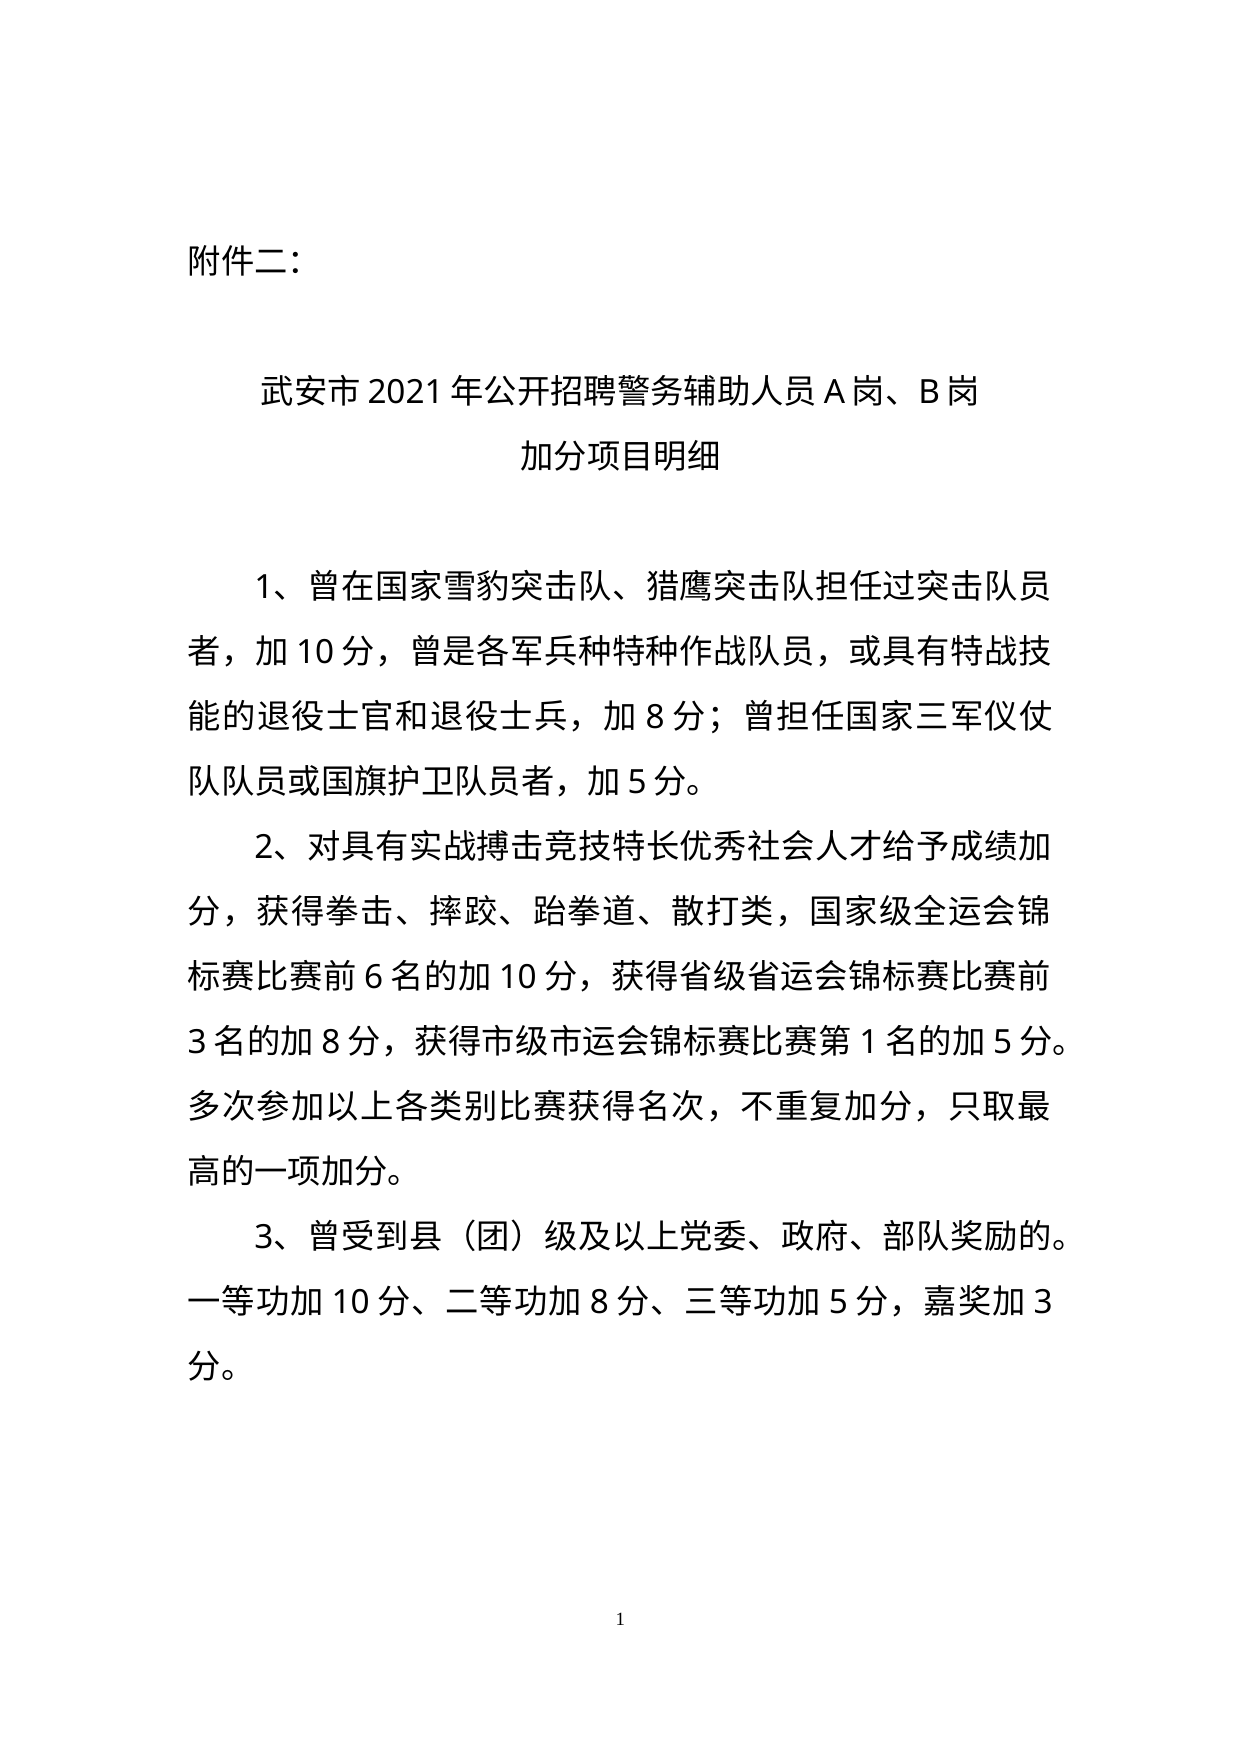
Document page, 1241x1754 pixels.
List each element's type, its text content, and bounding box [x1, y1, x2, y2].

text 2、对具有实战搏击竞技特长优秀社会人才给予成绩加分，获得拳击、摔跤、跆拳道、散打类，国家级全运会锦标赛比赛前6名的加10分，获得省级省运会锦标赛比赛前3名的加8分，获得市级市运会锦标赛比赛第1名的加5分。多次参加以上各类别比赛获得名次，不重复加分，只取最高的一项加分。 [187, 812, 1053, 1202]
text 3、曾受到县（团）级及以上党委、政府、部队奖励的。一等功加10分、二等功加8分、三等功加5分，嘉奖加3分。 [187, 1202, 1053, 1397]
text 附件二： [187, 227, 1053, 292]
text 1、曾在国家雪豹突击队、猎鹰突击队担任过突击队员者，加10分，曾是各军兵种特种作战队员，或具有特战技能的退役士官和退役士兵，加8分；曾担任国家三军仪仗队队员或国旗护卫队员者，加5分。 [187, 552, 1053, 812]
text 武安市2021年公开招聘警务辅助人员A岗、B岗 [187, 357, 1053, 422]
text 加分项目明细 [187, 422, 1053, 487]
